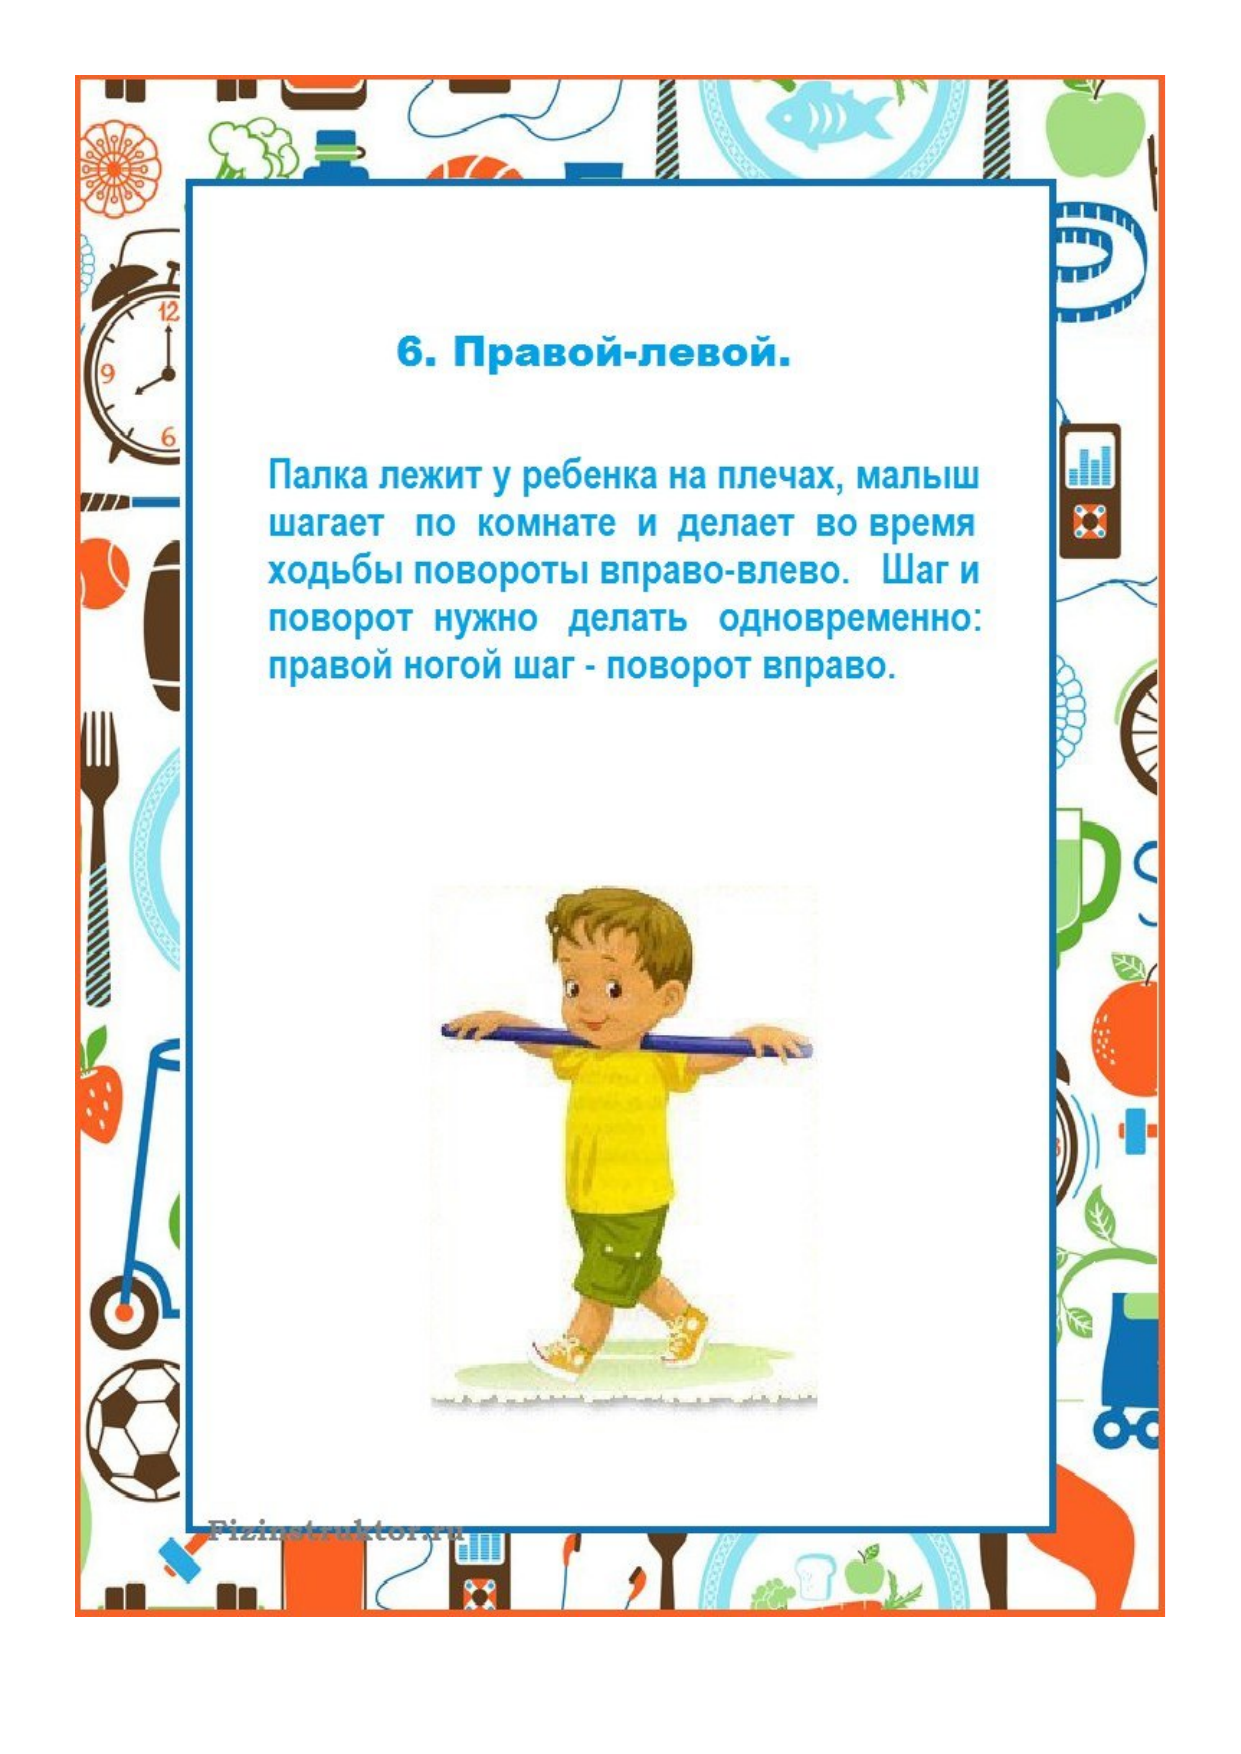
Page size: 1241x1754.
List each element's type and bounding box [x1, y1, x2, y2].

picture [75, 75, 1166, 1617]
